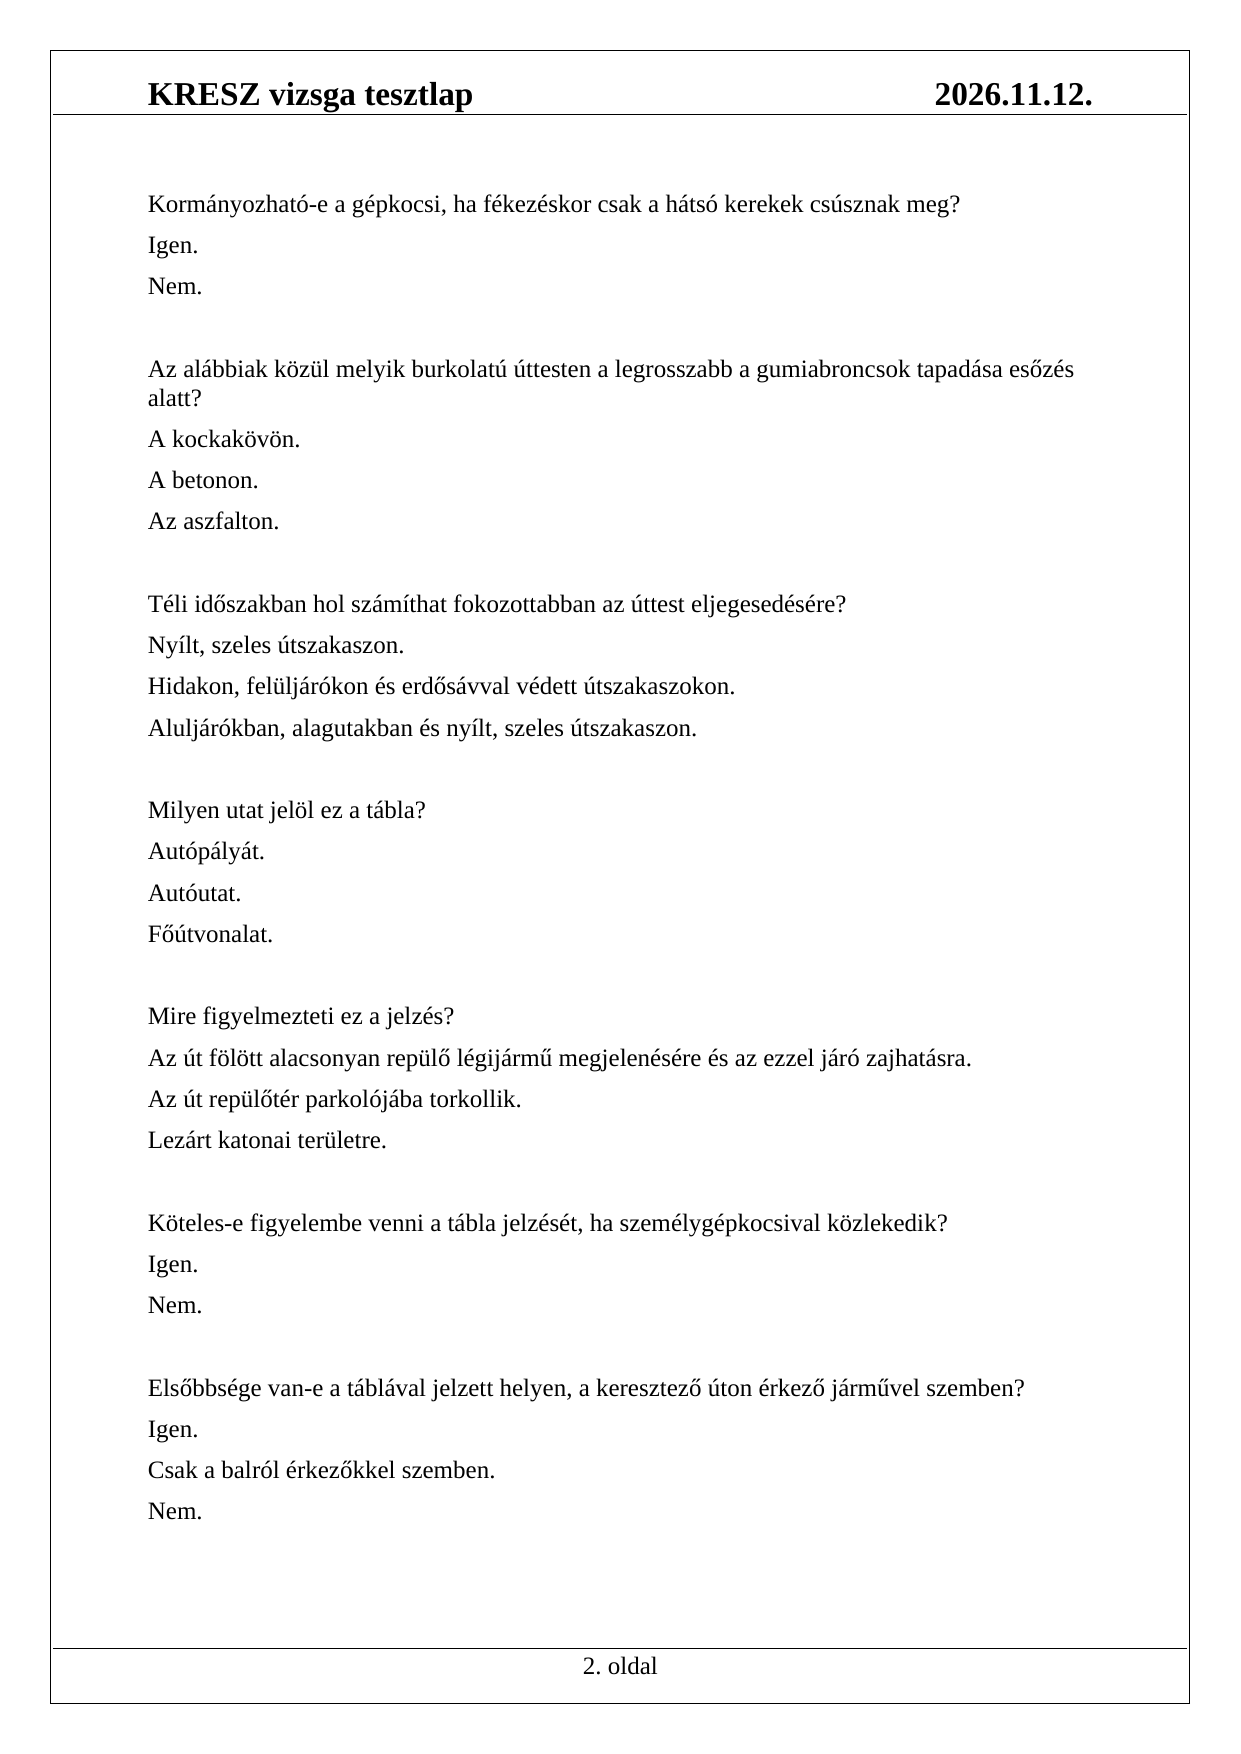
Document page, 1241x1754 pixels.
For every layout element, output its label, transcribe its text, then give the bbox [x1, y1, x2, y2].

text Nyílt, szeles útszakaszon. [148, 630, 1093, 659]
text Igen. [148, 1249, 1093, 1278]
text Igen. [148, 1414, 1093, 1443]
text A kockakövön. [148, 424, 1093, 453]
text Az alábbiak közül melyik burkolatú úttesten a legrosszabb a gumiabroncsok tapadása esőzés alatt? [148, 354, 1093, 411]
text Kormányozható-e a gépkocsi, ha fékezéskor csak a hátsó kerekek csúsznak meg? [148, 189, 1093, 218]
text Aluljárókban, alagutakban és nyílt, szeles útszakaszon. [148, 713, 1093, 741]
text Lezárt katonai területre. [148, 1125, 1093, 1154]
text Köteles-e figyelembe venni a tábla jelzését, ha személygépkocsival közlekedik? [148, 1208, 1093, 1236]
text Autóutat. [148, 878, 1093, 906]
text Az út repülőtér parkolójába torkollik. [148, 1084, 1093, 1113]
text A betonon. [148, 465, 1093, 494]
text Az aszfalton. [148, 506, 1093, 535]
text Nem. [148, 1290, 1093, 1319]
text Autópályát. [148, 836, 1093, 865]
text Elsőbbsége van-e a táblával jelzett helyen, a keresztező úton érkező járművel szemben? [148, 1373, 1093, 1401]
text Nem. [148, 271, 1093, 300]
text Igen. [148, 230, 1093, 259]
text Mire figyelmezteti ez a jelzés? [148, 1001, 1093, 1030]
text Főútvonalat. [148, 919, 1093, 948]
text Milyen utat jelöl ez a tábla? [148, 795, 1093, 824]
text Téli időszakban hol számíthat fokozottabban az úttest eljegesedésére? [148, 589, 1093, 618]
text Hidakon, felüljárókon és erdősávval védett útszakaszokon. [148, 671, 1093, 700]
text Az út fölött alacsonyan repülő légijármű megjelenésére és az ezzel járó zajhatásra. [148, 1043, 1093, 1071]
text Csak a balról érkezőkkel szemben. [148, 1455, 1093, 1484]
text Nem. [148, 1496, 1093, 1525]
